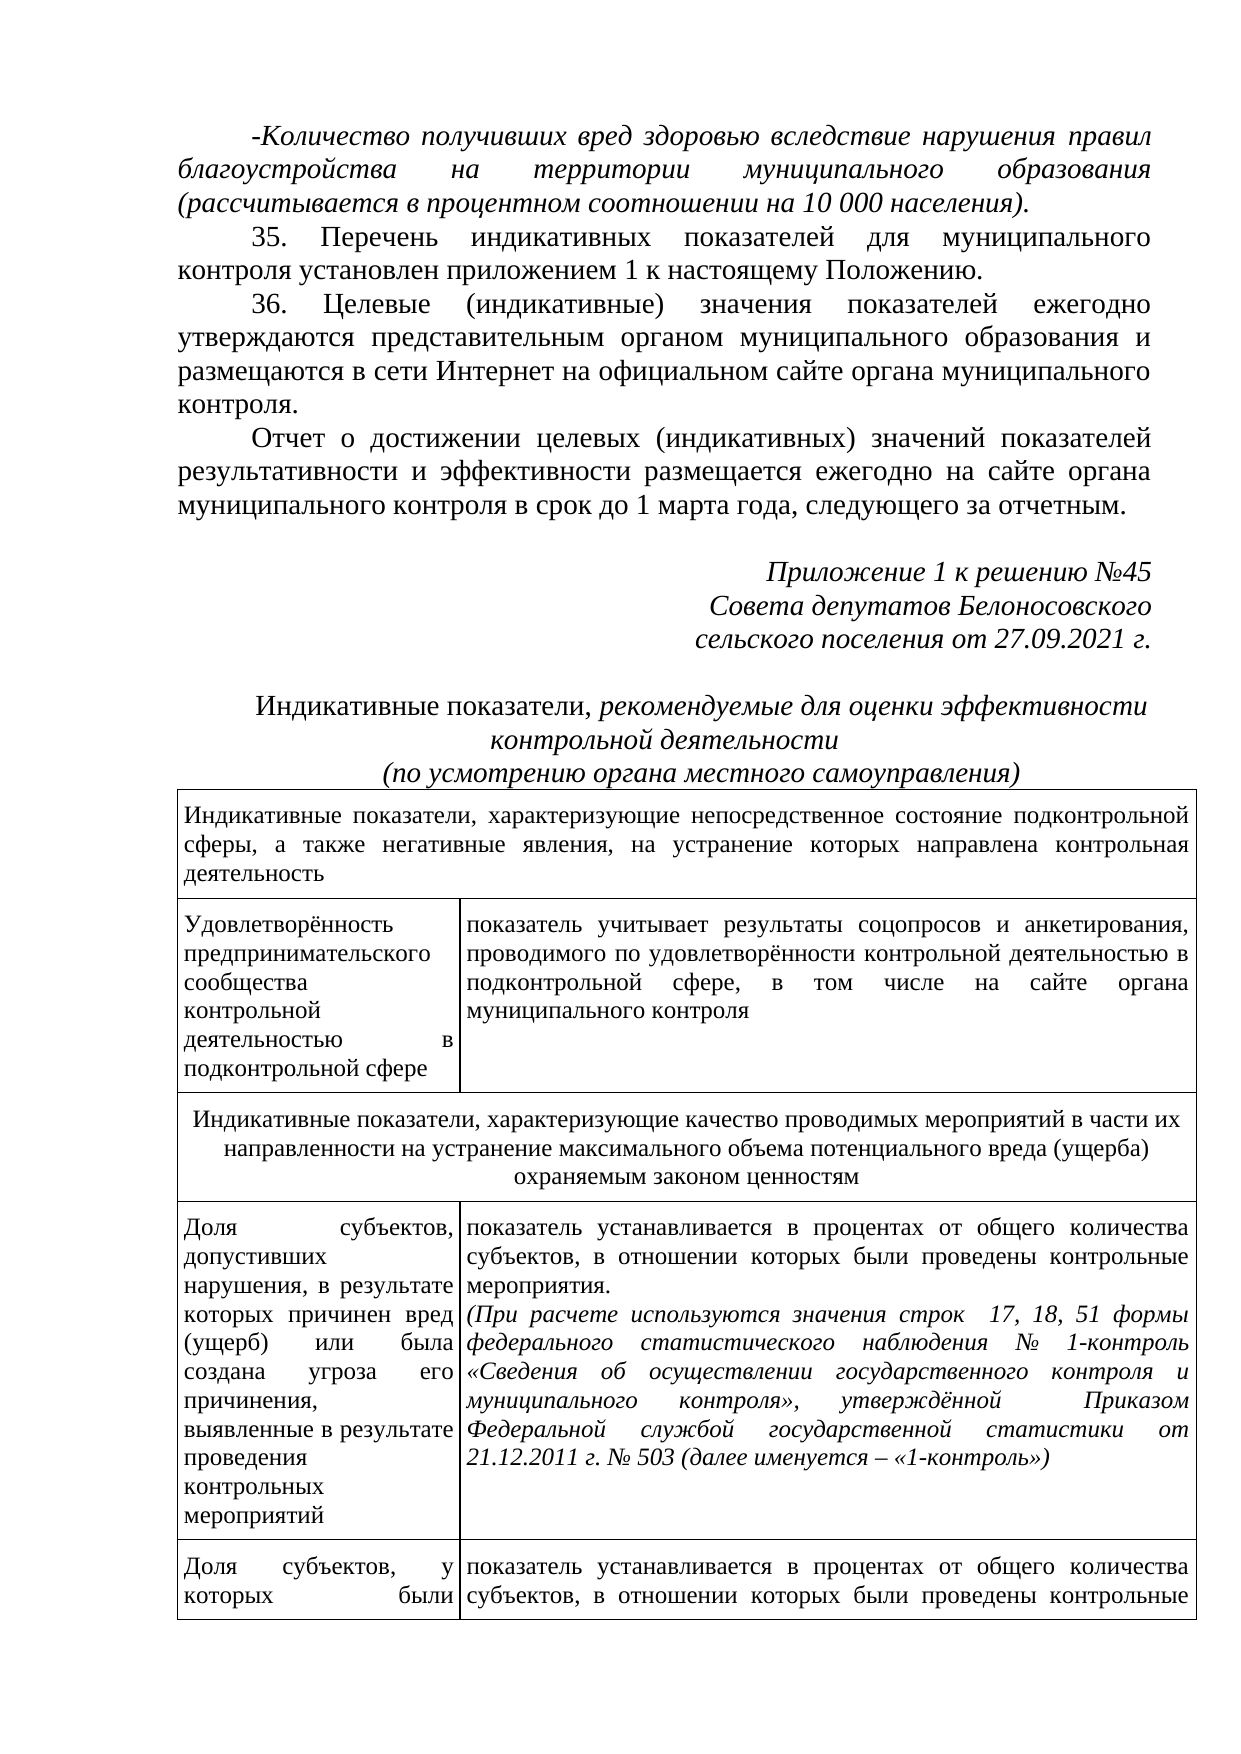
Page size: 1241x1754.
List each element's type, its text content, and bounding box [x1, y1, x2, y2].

text Приложение 1 к решению №45 [177, 554, 1152, 588]
table_header Индикативные показатели, характеризующие непосредственное состояние подконтрольной сферы, а также негативные явления, на устранение которых направлена контрольная деятельность [178, 790, 1196, 897]
text Индикативные показатели, рекомендуемые для оценки эффективности контрольной деятельности [177, 688, 1152, 755]
table_cell Удовлетворённость предпринимательского сообщества контрольной деятельностью в подконтрольной сфере [178, 899, 459, 1092]
table_cell Доля субъектов, допустивших нарушения, в результате которых причинен вред (ущерб) или была создана угроза его причинения, выявленные в результате проведения контрольных мероприятий [178, 1202, 459, 1539]
table_cell Индикативные показатели, характеризующие качество проводимых мероприятий в части их направленности на устранение максимального объема потенциального вреда (ущерба) охраняемым законом ценностям [178, 1093, 1196, 1201]
text 36. Целевые (индикативные) значения показателей ежегодно утверждаются представительным органом муниципального образования и размещаются в сети Интернет на официальном сайте органа муниципального контроля. [177, 286, 1152, 420]
text сельского поселения от 27.09.2021 г. [177, 621, 1152, 655]
text Совета депутатов Белоносовского [177, 588, 1152, 621]
text (по усмотрению органа местного самоуправления) [177, 755, 1152, 789]
text -Количество получивших вред здоровью вследствие нарушения правил благоустройства на территории муниципального образования (рассчитывается в процентном соотношении на 10 000 населения). [177, 118, 1152, 219]
text Отчет о достижении целевых (индикативных) значений показателей результативности и эффективности размещается ежегодно на сайте органа муниципального контроля в срок до 1 марта года, следующего за отчетным. [177, 420, 1152, 521]
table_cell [178, 1540, 459, 1619]
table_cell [461, 1540, 1196, 1619]
text 35. Перечень индикативных показателей для муниципального контроля установлен приложением 1 к настоящему Положению. [177, 219, 1152, 286]
table_cell показатель устанавливается в процентах от общего количества субъектов, в отношении которых были проведены контрольные мероприятия. (При расчете используются значения строк 17, 18, 51 формы федерального статистического наблюдения № 1-контроль «Сведения об осуществлении государственного контроля и муниципального контроля», утверждённой Приказом Федеральной службой государственной статистики от 21.12.2011 г. № 503 (далее именуется – «1-контроль») [461, 1202, 1196, 1539]
table_cell показатель учитывает результаты соцопросов и анкетирования, проводимого по удовлетворённости контрольной деятельностью в подконтрольной сфере, в том числе на сайте органа муниципального контроля [461, 899, 1196, 1092]
